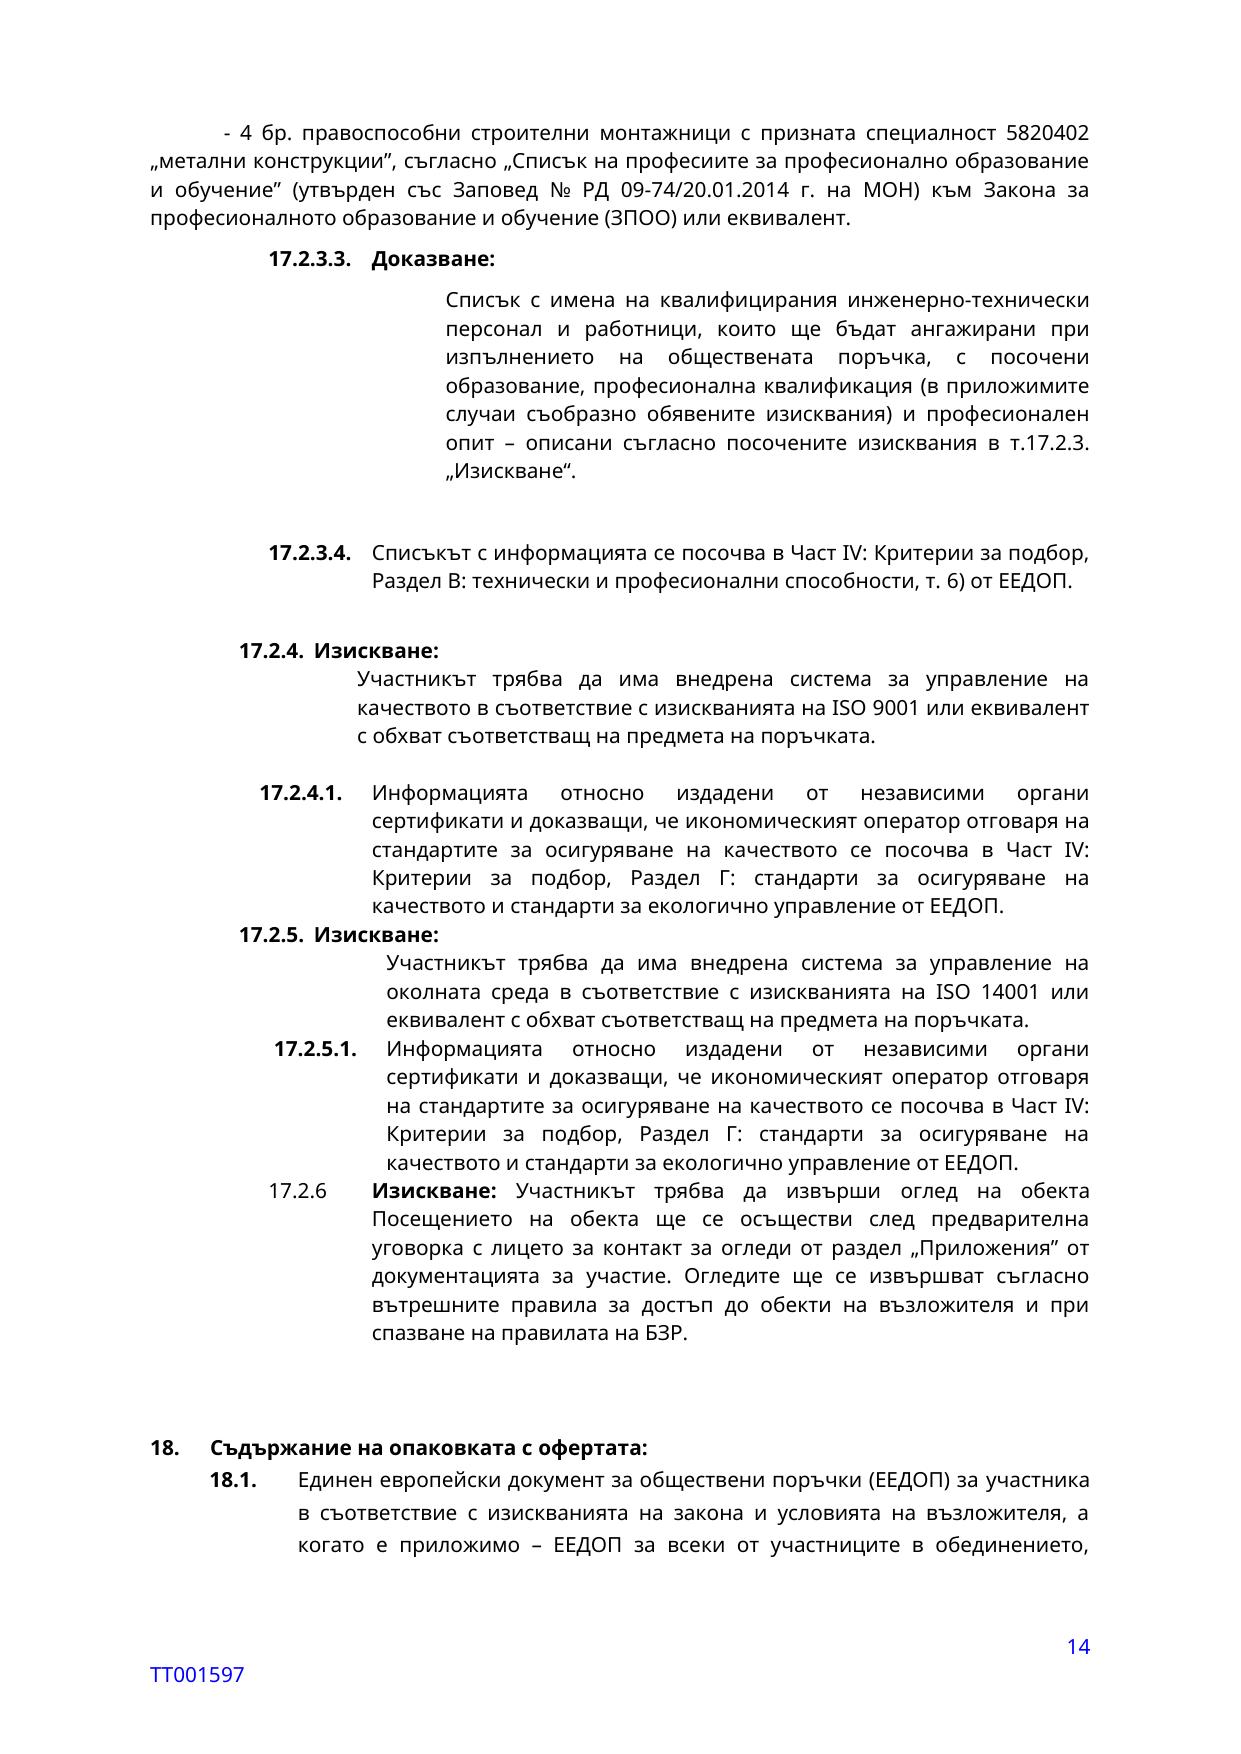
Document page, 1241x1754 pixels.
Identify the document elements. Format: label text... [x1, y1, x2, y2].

list Изискване: [239, 636, 1090, 664]
list Списъкът с информацията се посочва в Част IV: Критерии за подбор, Раздел В: технически и професионални способности, т. 6) от ЕЕДОП. [268, 538, 1090, 595]
text Участникът трябва да има внедрена система за управление на качеството в съответствие с изискванията на ISO 9001 или еквивалент с обхват съответстващ на предмета на поръчката. [357, 664, 1090, 749]
text - 4 бр. правоспособни строителни монтажници с призната специалност 5820402 „метални конструкции”, съгласно „Списък на професиите за професионално образование и обучение” (утвърден със Заповед № РД 09-74/20.01.2014 г. на МОН) към Закона за професионалното образование и обучение (ЗПОО) или еквивалент. [150, 118, 1090, 232]
list Информацията относно издадени от независими органи сертификати и доказващи, че икономическият оператор отговаря на стандартите за осигуряване на качеството се посочва в Част IV: Критерии за подбор, Раздел Г: стандарти за осигуряване на качеството и стандарти за екологично управление от ЕЕДОП. [259, 778, 1090, 920]
list Изискване: [239, 920, 1090, 948]
text Списък с имена на квалифицирания инженерно-технически персонал и работници, които ще бъдат ангажирани при изпълнението на обществената поръчка, с посочени образование, професионална квалификация (в приложимите случаи съобразно обявените изисквания) и професионален опит – описани съгласно посочените изисквания в т.17.2.3. „Изискване“. [445, 285, 1090, 484]
list Участникът трябва да има внедрена система за управление на околната среда в съответствие с изискванията на ISO 14001 или еквивалент с обхват съответстващ на предмета на поръчката. [386, 948, 1090, 1034]
list Доказване: [268, 244, 1090, 273]
list Информацията относно издадени от независими органи сертификати и доказващи, че икономическият оператор отговаря на стандартите за осигуряване на качеството се посочва в Част IV: Критерии за подбор, Раздел Г: стандарти за осигуряване на качеството и стандарти за екологично управление от ЕЕДОП. [274, 1034, 1090, 1176]
list Съдържание на опаковката с офертата: [150, 1433, 1090, 1461]
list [209, 1465, 1090, 1559]
list Изискване: Участникът трябва да извърши оглед на обекта Посещението на обекта ще се осъществи след предварителна уговорка с лицето за контакт за огледи от раздел „Приложения” от документацията за участие. Огледите ще се извършват съгласно вътрешните правила за достъп до обекти на възложителя и при спазване на правилата на БЗР. [268, 1176, 1090, 1347]
